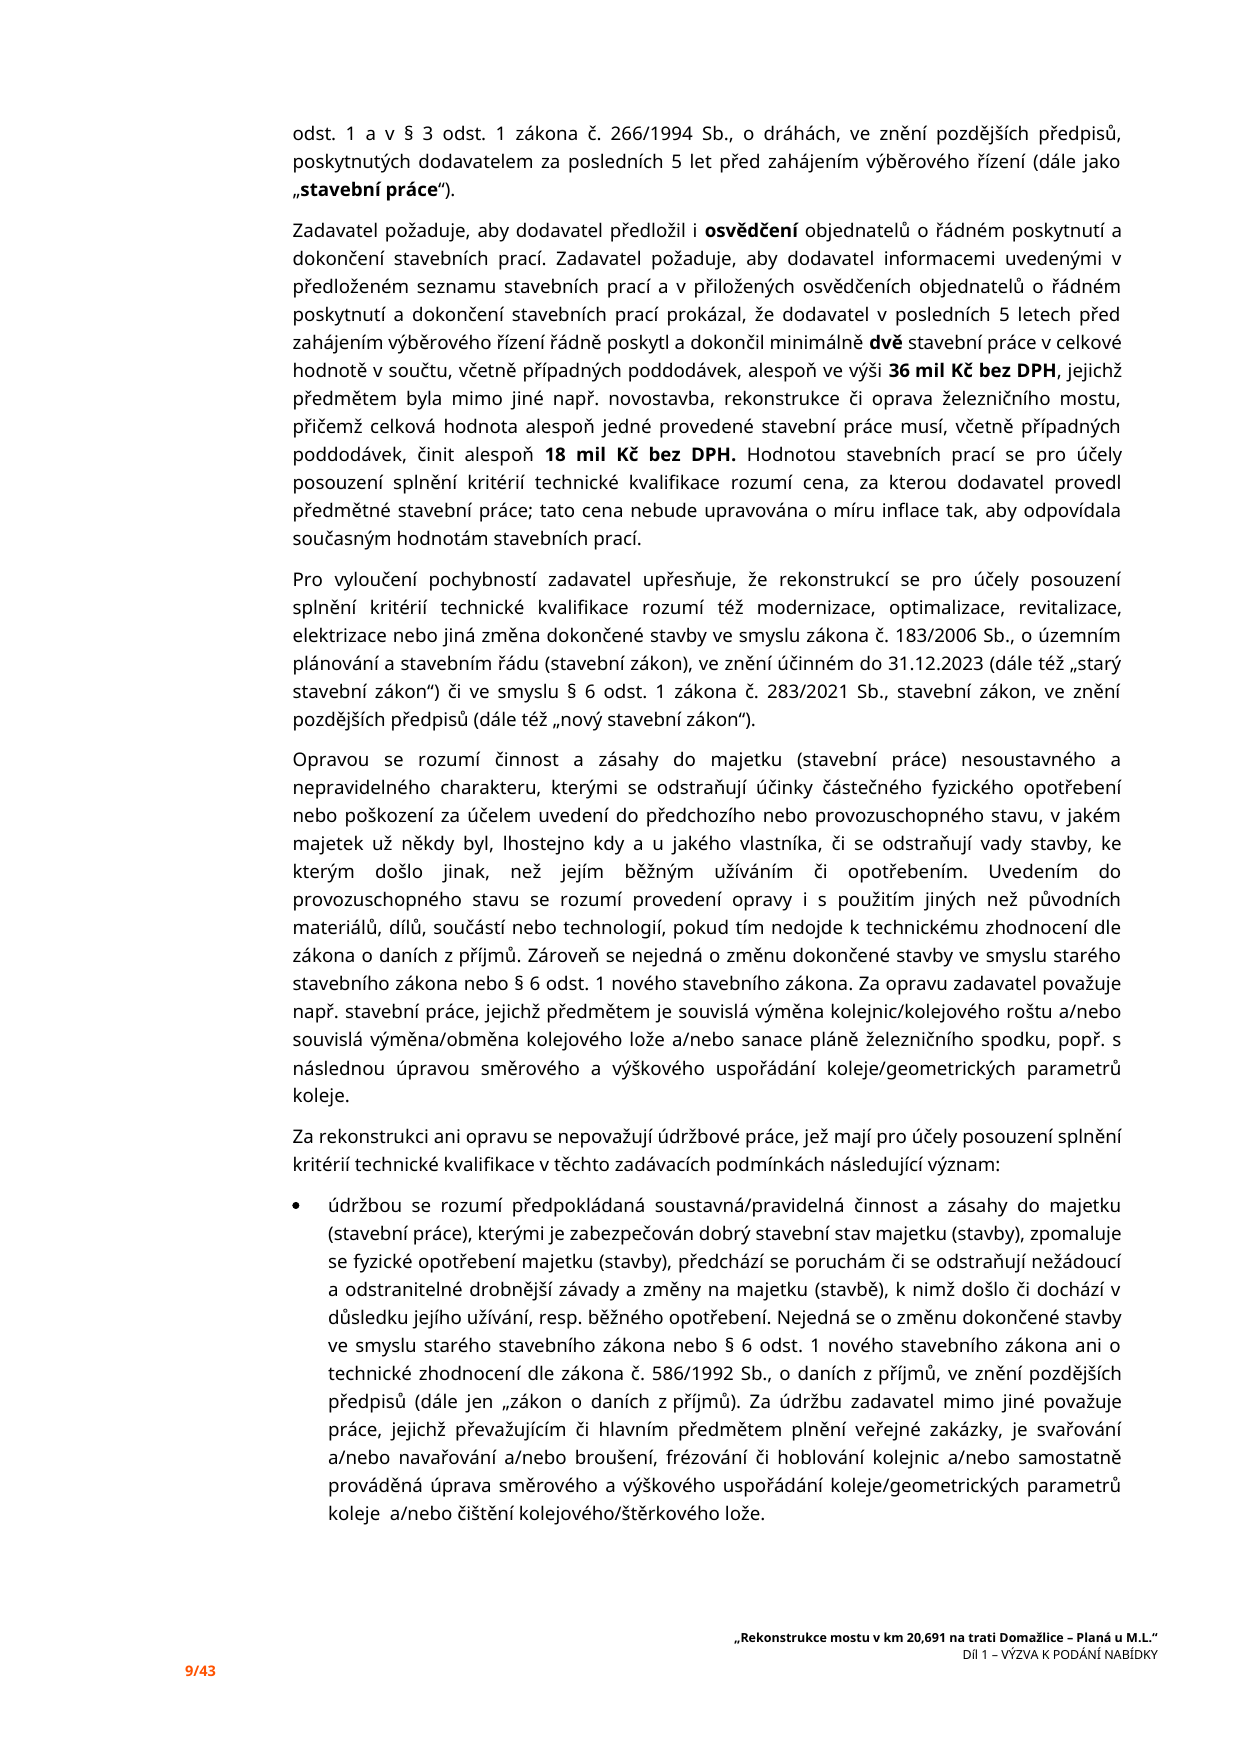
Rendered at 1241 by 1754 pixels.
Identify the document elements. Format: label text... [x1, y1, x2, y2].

text údržbou se rozumí předpokládaná soustavná/pravidelná činnost a zásahy do majetku (stavební práce), kterými je zabezpečován dobrý stavební stav majetku (stavby), zpomaluje se fyzické opotřebení majetku (stavby), předchází se poruchám či se odstraňují nežádoucí a odstranitelné drobnější závady a změny na majetku (stavbě), k nimž došlo či dochází v důsledku jejího užívání, resp. běžného opotřebení. Nejedná se o změnu dokončené stavby ve smyslu starého stavebního zákona nebo § 6 odst. 1 nového stavebního zákona ani o technické zhodnocení dle zákona č. 586/1992 Sb., o daních z příjmů, ve znění pozdějších předpisů (dále jen „zákon o daních z příjmů). Za údržbu zadavatel mimo jiné považuje práce, jejichž převažujícím či hlavním předmětem plnění veřejné zakázky, je svařování a/nebo navařování a/nebo broušení, frézování či hoblování kolejnic a/nebo samostatně prováděná úprava směrového a výškového uspořádání koleje/geometrických parametrů koleje a/nebo čištění kolejového/štěrkového lože. [292, 1192, 1122, 1526]
text Zadavatel požaduje, aby dodavatel předložil i osvědčení objednatelů o řádném poskytnutí a dokončení stavebních prací. Zadavatel požaduje, aby dodavatel informacemi uvedenými v předloženém seznamu stavebních prací a v přiložených osvědčeních objednatelů o řádném poskytnutí a dokončení stavebních prací prokázal, že dodavatel v posledních 5 letech před zahájením výběrového řízení řádně poskytl a dokončil minimálně dvě stavební práce v celkové hodnotě v součtu, včetně případných poddodávek, alespoň ve výši 36 mil Kč bez DPH, jejichž předmětem byla mimo jiné např. novostavba, rekonstrukce či oprava železničního mostu, přičemž celková hodnota alespoň jedné provedené stavební práce musí, včetně případných poddodávek, činit alespoň 18 mil Kč bez DPH. Hodnotou stavebních prací se pro účely posouzení splnění kritérií technické kvalifikace rozumí cena, za kterou dodavatel provedl předmětné stavební práce; tato cena nebude upravována o míru inflace tak, aby odpovídala současným hodnotám stavebních prací. [292, 217, 1122, 551]
text Pro vyloučení pochybností zadavatel upřesňuje, že rekonstrukcí se pro účely posouzení splnění kritérií technické kvalifikace rozumí též modernizace, optimalizace, revitalizace, elektrizace nebo jiná změna dokončené stavby ve smyslu zákona č. 183/2006 Sb., o územním plánování a stavebním řádu (stavební zákon), ve znění účinném do 31.12.2023 (dále též „starý stavební zákon“) či ve smyslu § 6 odst. 1 zákona č. 283/2021 Sb., stavební zákon, ve znění pozdějších předpisů (dále též „nový stavební zákon“). [292, 566, 1122, 732]
text Za rekonstrukci ani opravu se nepovažují údržbové práce, jež mají pro účely posouzení splnění kritérií technické kvalifikace v těchto zadávacích podmínkách následující význam: [292, 1123, 1122, 1177]
text Opravou se rozumí činnost a zásahy do majetku (stavební práce) nesoustavného a nepravidelného charakteru, kterými se odstraňují účinky částečného fyzického opotřebení nebo poškození za účelem uvedení do předchozího nebo provozuschopného stavu, v jakém majetek už někdy byl, lhostejno kdy a u jakého vlastníka, či se odstraňují vady stavby, ke kterým došlo jinak, než jejím běžným užíváním či opotřebením. Uvedením do provozuschopného stavu se rozumí provedení opravy i s použitím jiných než původních materiálů, dílů, součástí nebo technologií, pokud tím nedojde k technickému zhodnocení dle zákona o daních z příjmů. Zároveň se nejedná o změnu dokončené stavby ve smyslu starého stavebního zákona nebo § 6 odst. 1 nového stavebního zákona. Za opravu zadavatel považuje např. stavební práce, jejichž předmětem je souvislá výměna kolejnic/kolejového roštu a/nebo souvislá výměna/obměna kolejového lože a/nebo sanace pláně železničního spodku, popř. s následnou úpravou směrového a výškového uspořádání koleje/geometrických parametrů koleje. [292, 747, 1122, 1108]
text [292, 121, 1122, 202]
